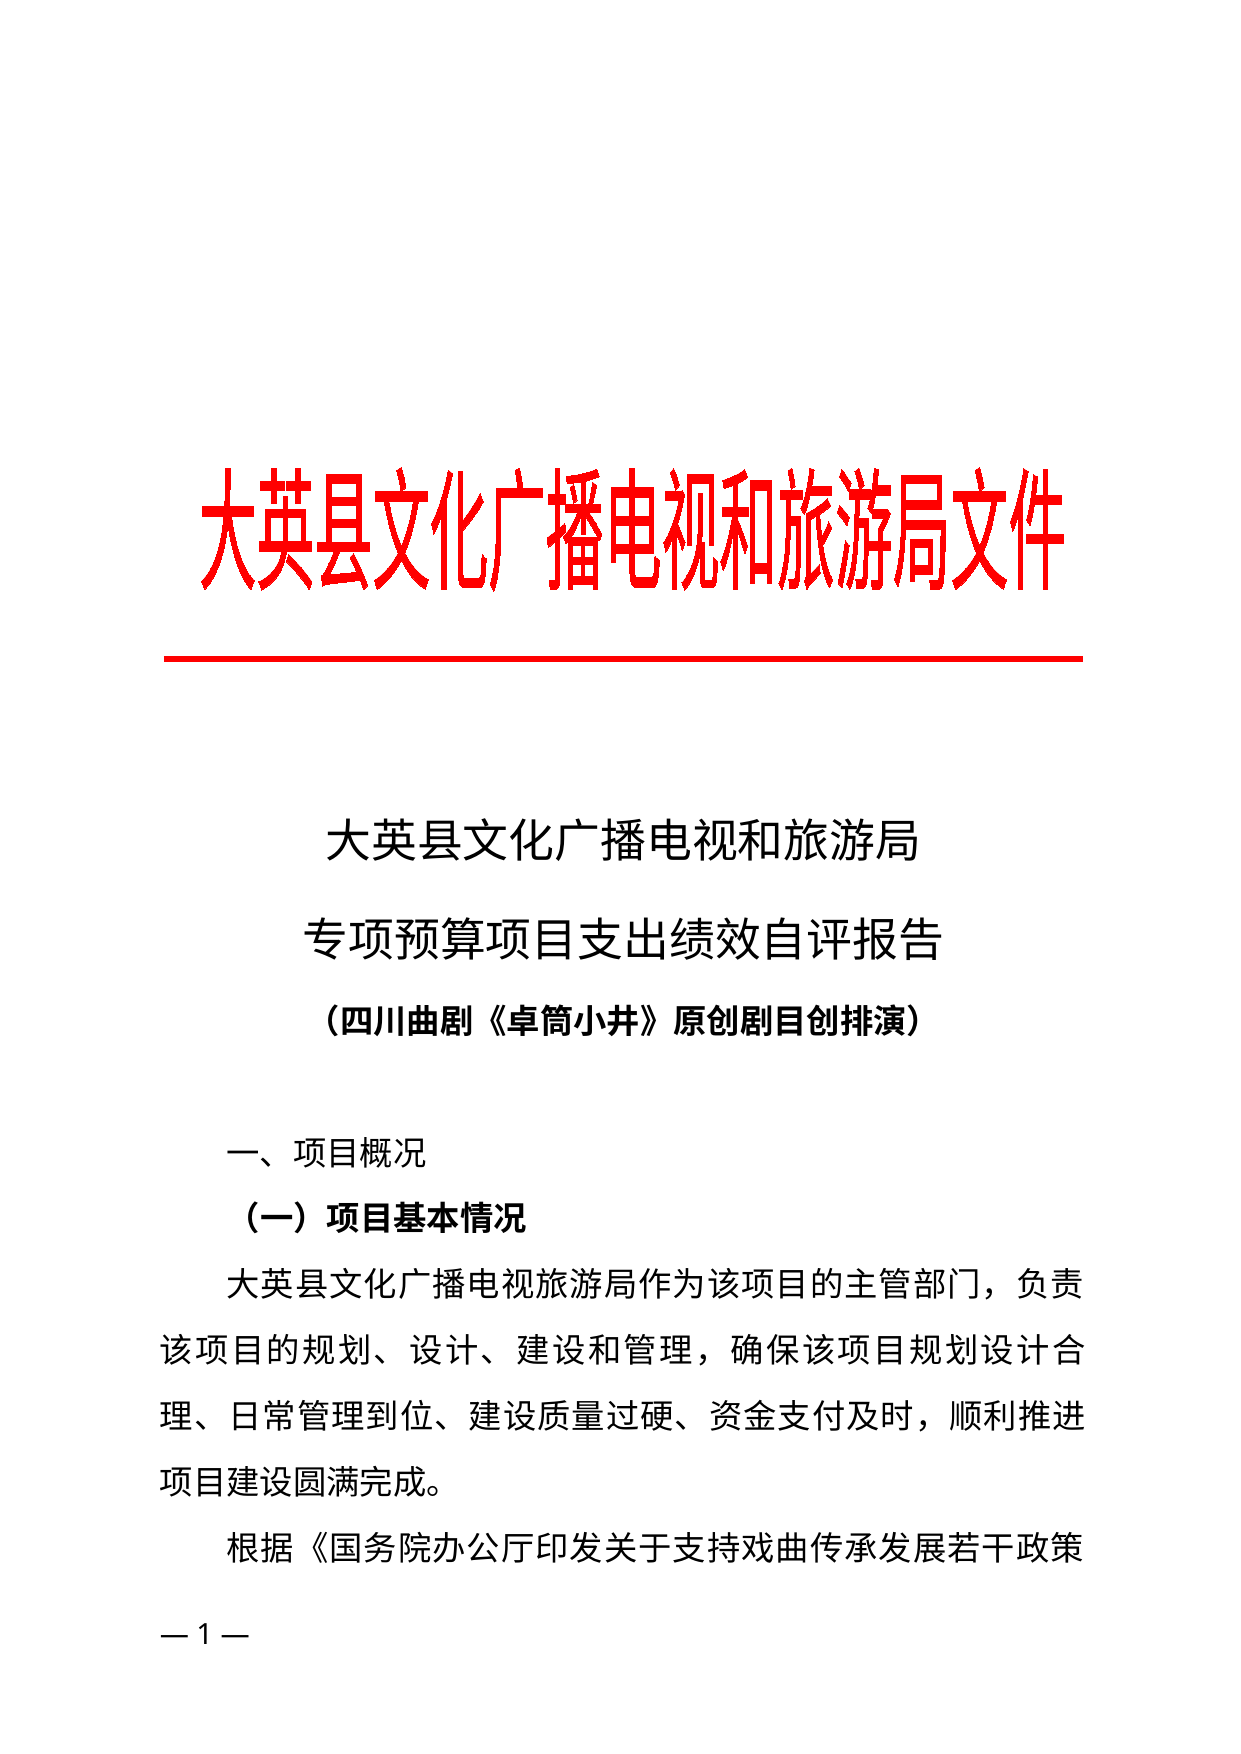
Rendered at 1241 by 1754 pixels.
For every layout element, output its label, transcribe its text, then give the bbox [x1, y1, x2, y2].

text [159, 1512, 1087, 1578]
text （四川曲剧《卓筒小井》原创剧目创排演） [159, 986, 1087, 1052]
text 一、项目概况 [159, 1117, 1087, 1183]
text 大英县文化广播电视和旅游局 [159, 788, 1087, 887]
text （一）项目基本情况 [159, 1183, 1087, 1249]
text 专项预算项目支出绩效自评报告 [159, 887, 1087, 986]
text 大英县文化广播电视旅游局作为该项目的主管部门，负责该项目的规划、设计、建设和管理，确保该项目规划设计合理、日常管理到位、建设质量过硬、资金支付及时，顺利推进项目建设圆满完成。 [159, 1249, 1087, 1512]
